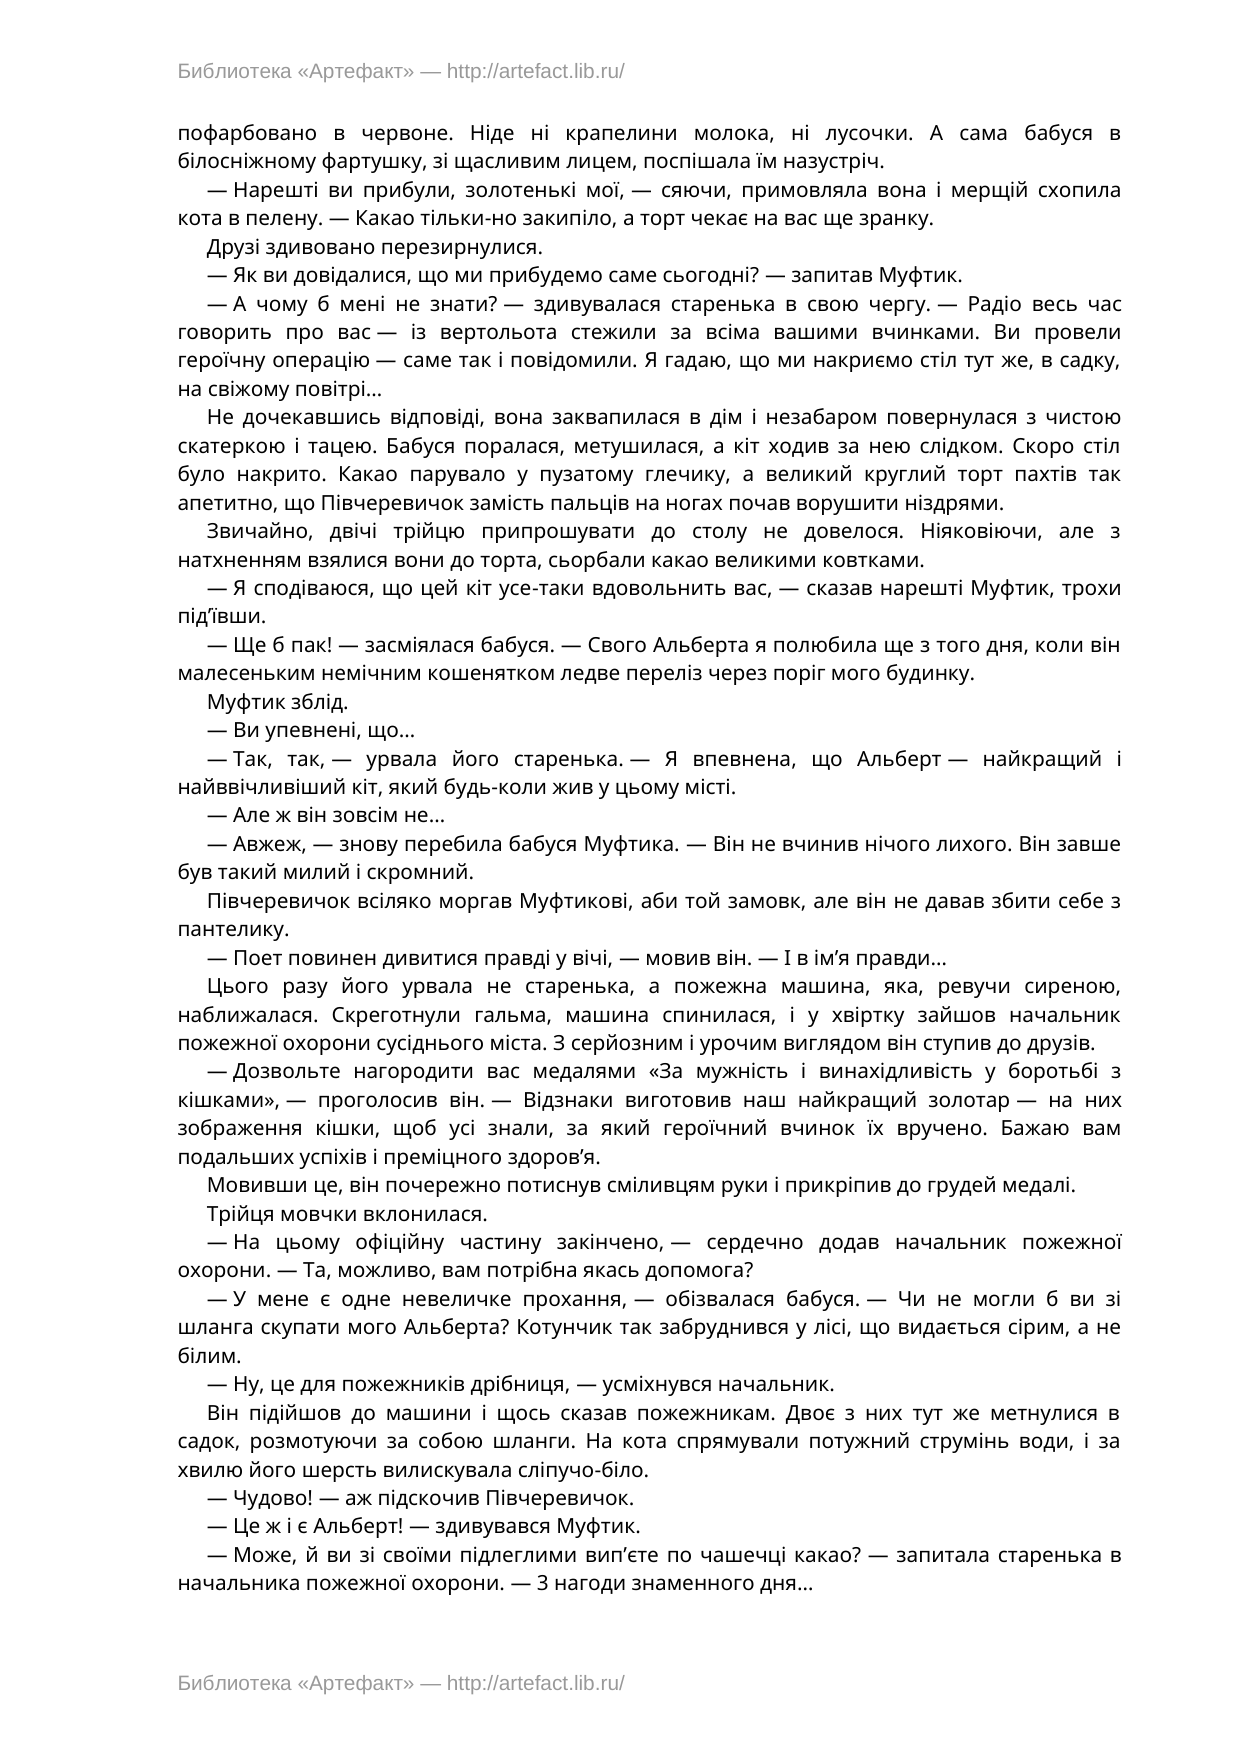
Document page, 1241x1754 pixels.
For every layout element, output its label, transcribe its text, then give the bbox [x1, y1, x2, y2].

text — Нарешті ви прибули, золотенькі мої, — сяючи, примовляла вона і мерщій схопила кота в пелену. — Какао тільки-но закипіло, а торт чекає на вас ще зранку. [177, 175, 1122, 232]
text — Авжеж, — знову перебила бабуся Муфтика. — Він не вчинив нічого лихого. Він завше був такий милий і скромний. [177, 829, 1122, 886]
text — Це ж і є Альберт! — здивувався Муфтик. [177, 1512, 1122, 1540]
text — Як ви довідалися, що ми прибудемо саме сьогодні? — запитав Муфтик. [177, 260, 1122, 289]
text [177, 118, 1122, 175]
text — Ви упевнені, що… [177, 715, 1122, 744]
text Звичайно, двічі трійцю припрошувати до столу не довелося. Ніяковіючи, але з натхненням взялися вони до торта, сьорбали какао великими ковтками. [177, 516, 1122, 573]
text — Ще б пак! — засміялася бабуся. — Свого Альберта я полюбила ще з того дня, коли він малесеньким немічним кошенятком ледве переліз через поріг мого будинку. [177, 630, 1122, 687]
text — Може, й ви зі своїми підлеглими вип’єте по чашечці какао? — запитала старенька в начальника пожежної охорони. — 3 нагоди знаменного дня… [177, 1540, 1122, 1597]
text — На цьому офіційну частину закінчено, — сердечно додав начальник пожежної охорони. — Та, можливо, вам потрібна якась допомога? [177, 1227, 1122, 1284]
text — Так, так, — урвала його старенька. — Я впевнена, що Альберт — найкращий і найввічливіший кіт, який будь-коли жив у цьому місті. [177, 744, 1122, 801]
text — У мене є одне невеличке прохання, — обізвалася бабуся. — Чи не могли б ви зі шланга скупати мого Альберта? Котунчик так забруднився у лісі, що видається сірим, а не білим. [177, 1284, 1122, 1369]
text — Чудово! — аж підскочив Півчеревичок. [177, 1483, 1122, 1512]
text Мовивши це, він почережно потиснув сміливцям руки і прикріпив до грудей медалі. [177, 1170, 1122, 1199]
text — Я сподіваюся, що цей кіт усе-таки вдовольнить вас, — сказав нарешті Муфтик, трохи під’ївши. [177, 573, 1122, 630]
text — Дозвольте нагородити вас медалями «За мужність і винахідливість у боротьбі з кішками», — проголосив він. — Відзнаки виготовив наш найкращий золотар — на них зображення кішки, щоб усі знали, за який героїчний вчинок їх вручено. Бажаю вам подальших успіхів і преміцного здоров’я. [177, 1057, 1122, 1170]
text — А чому б мені не знати? — здивувалася старенька в свою чергу. — Радіо весь час говорить про вас — із вертольота стежили за всіма вашими вчинками. Ви провели героїчну операцію — саме так і повідомили. Я гадаю, що ми накриємо стіл тут же, в садку, на свіжому повітрі… [177, 289, 1122, 402]
text — Але ж він зовсім не… [177, 801, 1122, 829]
text — Ну, це для пожежників дрібниця, — усміхнувся начальник. [177, 1369, 1122, 1398]
text Цього разу його урвала не старенька, а пожежна машина, яка, ревучи сиреною, наближалася. Скреготнули гальма, машина спинилася, і у хвіртку зайшов начальник пожежної охорони сусіднього міста. З серйозним і урочим виглядом він ступив до друзів. [177, 971, 1122, 1057]
text Він підійшов до машини і щось сказав пожежникам. Двоє з них тут же метнулися в садок, розмотуючи за собою шланги. На кота спрямували потужний струмінь води, і за хвилю його шерсть вилискувала сліпучо-біло. [177, 1398, 1122, 1483]
text Трійця мовчки вклонилася. [177, 1199, 1122, 1227]
text Друзі здивовано перезирнулися. [177, 232, 1122, 260]
text — Поет повинен дивитися правді у вічі, — мовив він. — І в ім’я правди… [177, 943, 1122, 971]
text Півчеревичок всіляко моргав Муфтикові, аби той замовк, але він не давав збити себе з пантелику. [177, 886, 1122, 943]
text Муфтик зблід. [177, 687, 1122, 715]
text Не дочекавшись відповіді, вона заквапилася в дім і незабаром повернулася з чистою скатеркою і тацею. Бабуся поралася, метушилася, а кіт ходив за нею слідком. Скоро стіл було накрито. Какао парувало у пузатому глечику, а великий круглий торт пахтів так апетитно, що Півчеревичок замість пальців на ногах почав ворушити ніздрями. [177, 402, 1122, 516]
